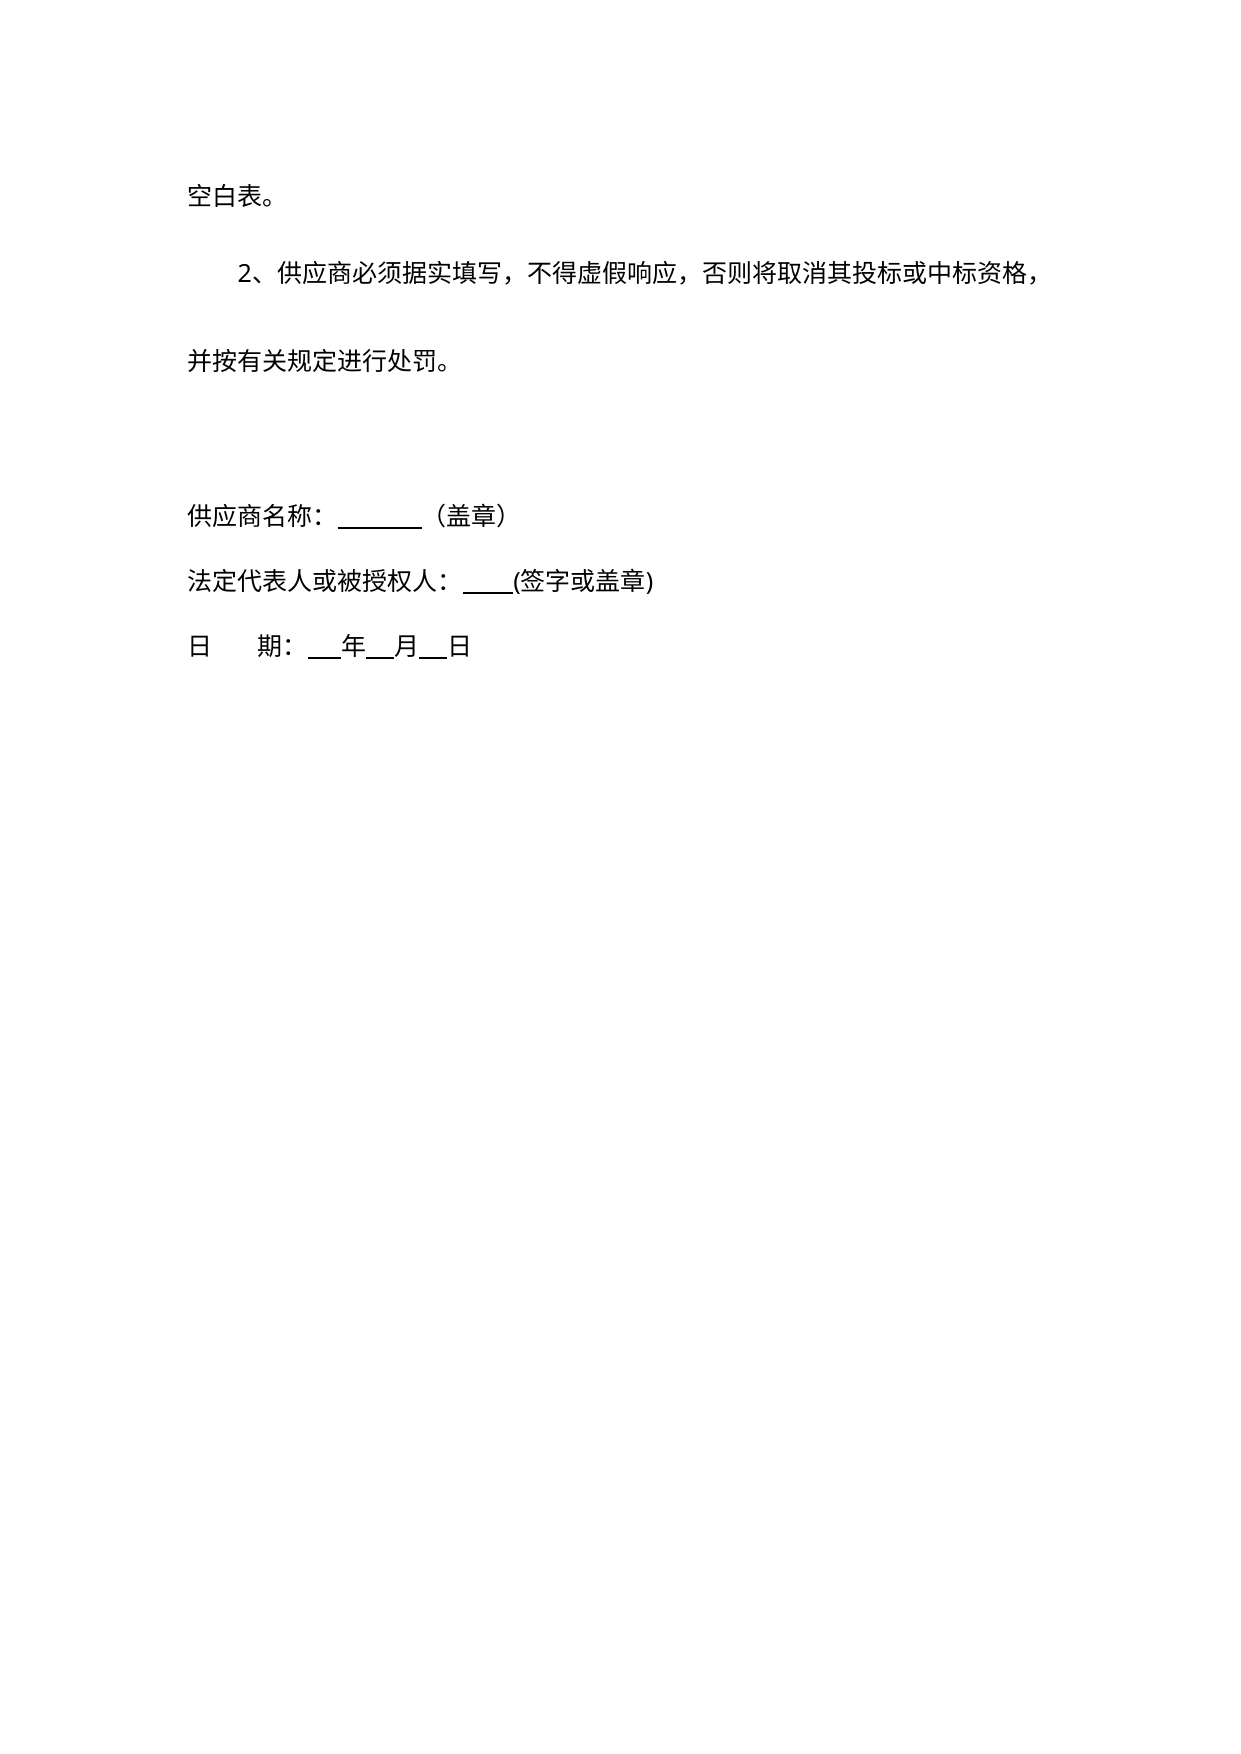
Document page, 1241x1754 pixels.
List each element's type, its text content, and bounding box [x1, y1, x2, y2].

text 2、供应商必须据实填写，不得虚假响应，否则将取消其投标或中标资格，并按有关规定进行处罚。 [187, 239, 1053, 392]
text 法定代表人或被授权人： (签字或盖章) [187, 547, 1053, 612]
text 日 期： 年 月 日 [187, 612, 1053, 677]
text 供应商名称： （盖章） [187, 482, 1053, 547]
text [187, 162, 1053, 227]
